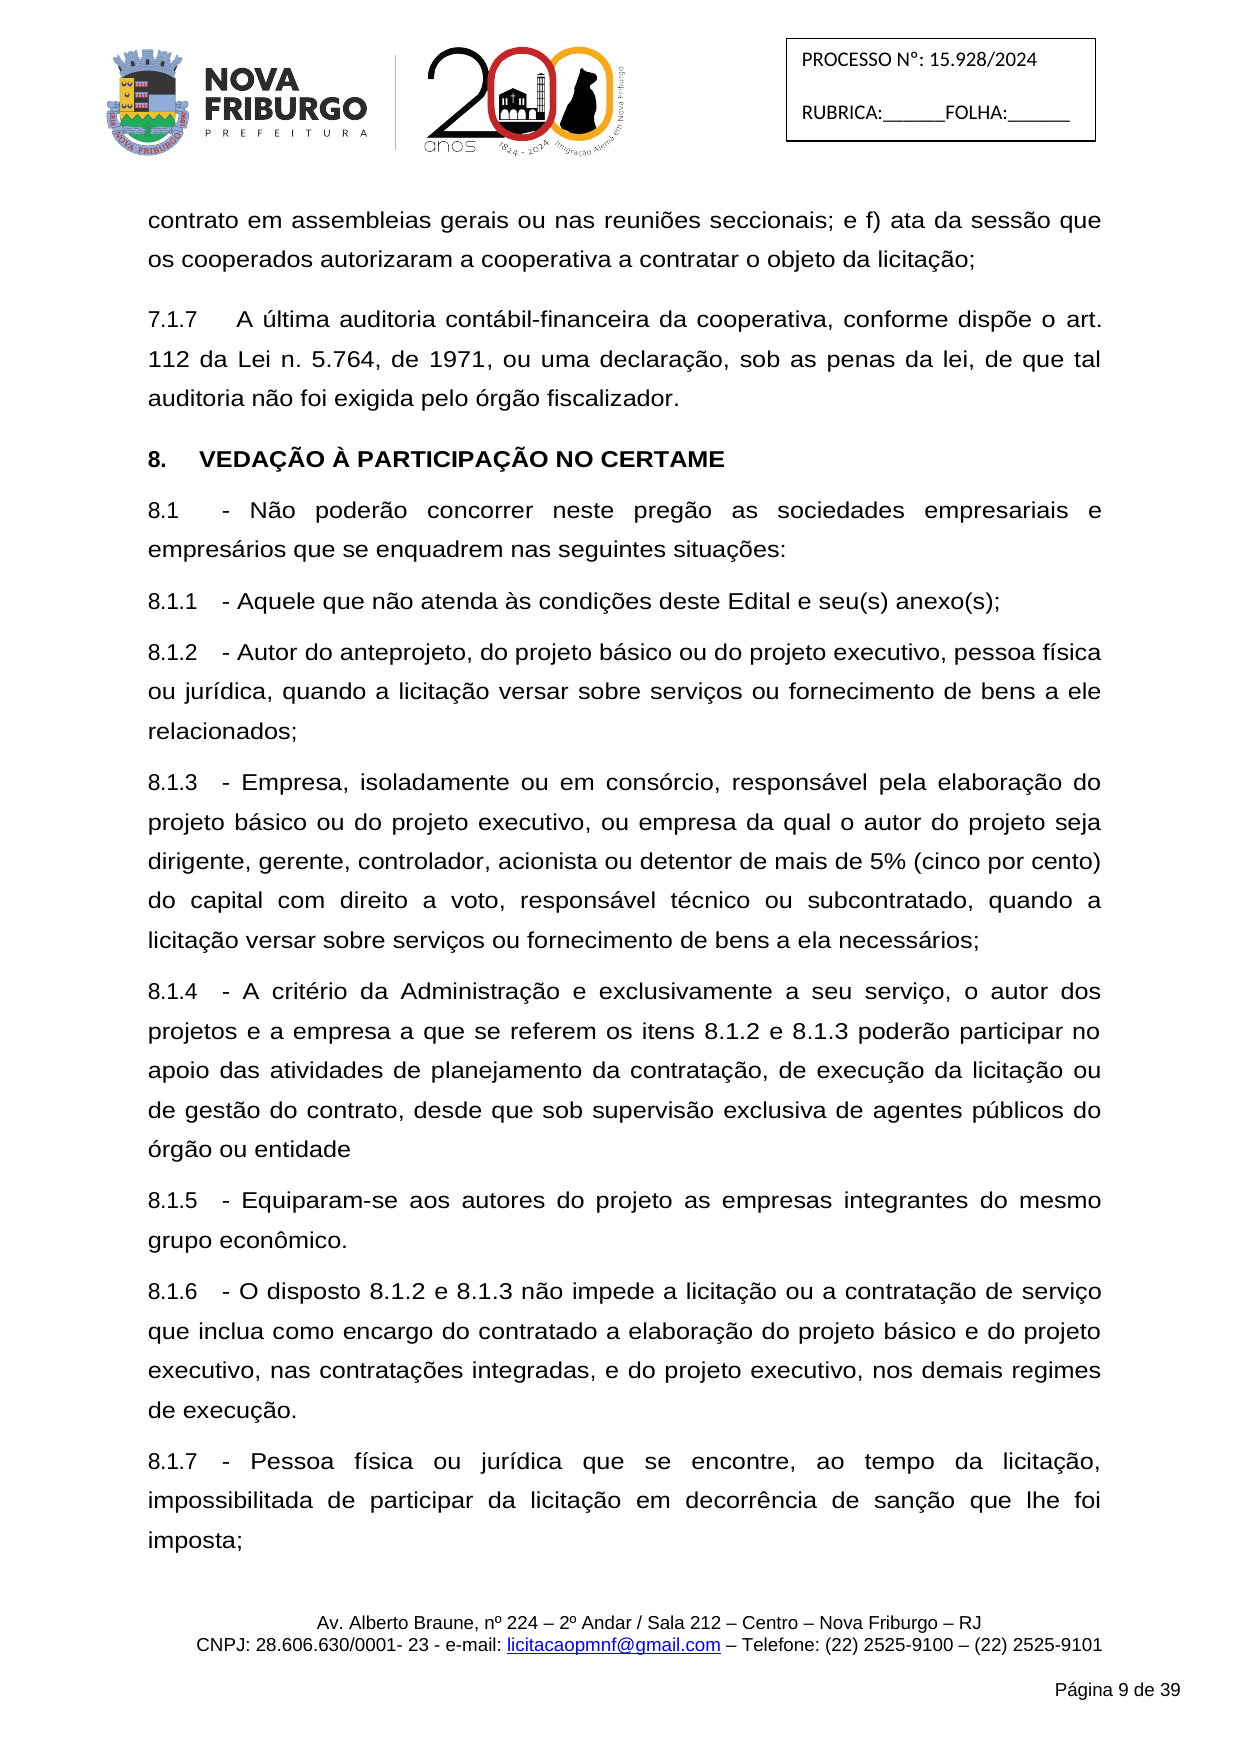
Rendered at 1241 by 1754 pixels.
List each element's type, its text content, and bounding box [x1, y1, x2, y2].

list - O disposto 8.1.2 e 8.1.3 não impede a licitação ou a contratação de serviço que inclua como encargo do contratado a elaboração do projeto básico e do projeto executivo, nas contratações integradas, e do projeto executivo, nos demais regimes de execução. [148, 1278, 1103, 1423]
list - A critério da Administração e exclusivamente a seu serviço, o autor dos projetos e a empresa a que se referem os itens 8.1.2 e 8.1.3 poderão participar no apoio das atividades de planejamento da contratação, de execução da licitação ou de gestão do contrato, desde que sob supervisão exclusiva de agentes públicos do órgão ou entidade [148, 978, 1103, 1162]
list - Autor do anteprojeto, do projeto básico ou do projeto executivo, pessoa física ou jurídica, quando a licitação versar sobre serviços ou fornecimento de bens a ele relacionados; [148, 639, 1103, 744]
list - Pessoa física ou jurídica que se encontre, ao tempo da licitação, impossibilitada de participar da licitação em decorrência de sanção que lhe foi imposta; [148, 1448, 1103, 1553]
list - Empresa, isoladamente ou em consórcio, responsável pela elaboração do projeto básico ou do projeto executivo, ou empresa da qual o autor do projeto seja dirigente, gerente, controlador, acionista ou detentor de mais de 5% (cinco por cento) do capital com direito a voto, responsável técnico ou subcontratado, quando a licitação versar sobre serviços ou fornecimento de bens a ela necessários; [148, 769, 1103, 953]
list A última auditoria contábil-financeira da cooperativa, conforme dispõe o art. 112 da Lei n. 5.764, de 1971, ou uma declaração, sob as penas da lei, de que tal auditoria não foi exigida pelo órgão fiscalizador. [148, 306, 1103, 412]
list - Não poderão concorrer neste pregão as sociedades empresariais e empresários que se enquadrem nas seguintes situações: [148, 497, 1103, 563]
picture [79, 14, 657, 185]
list - Equiparam-se aos autores do projeto as empresas integrantes do mesmo grupo econômico. [148, 1187, 1103, 1253]
list - Aquele que não atenda às condições deste Edital e seu(s) anexo(s); [148, 588, 1103, 614]
list VEDAÇÃO À PARTICIPAÇÃO NO CERTAME [148, 446, 1103, 472]
